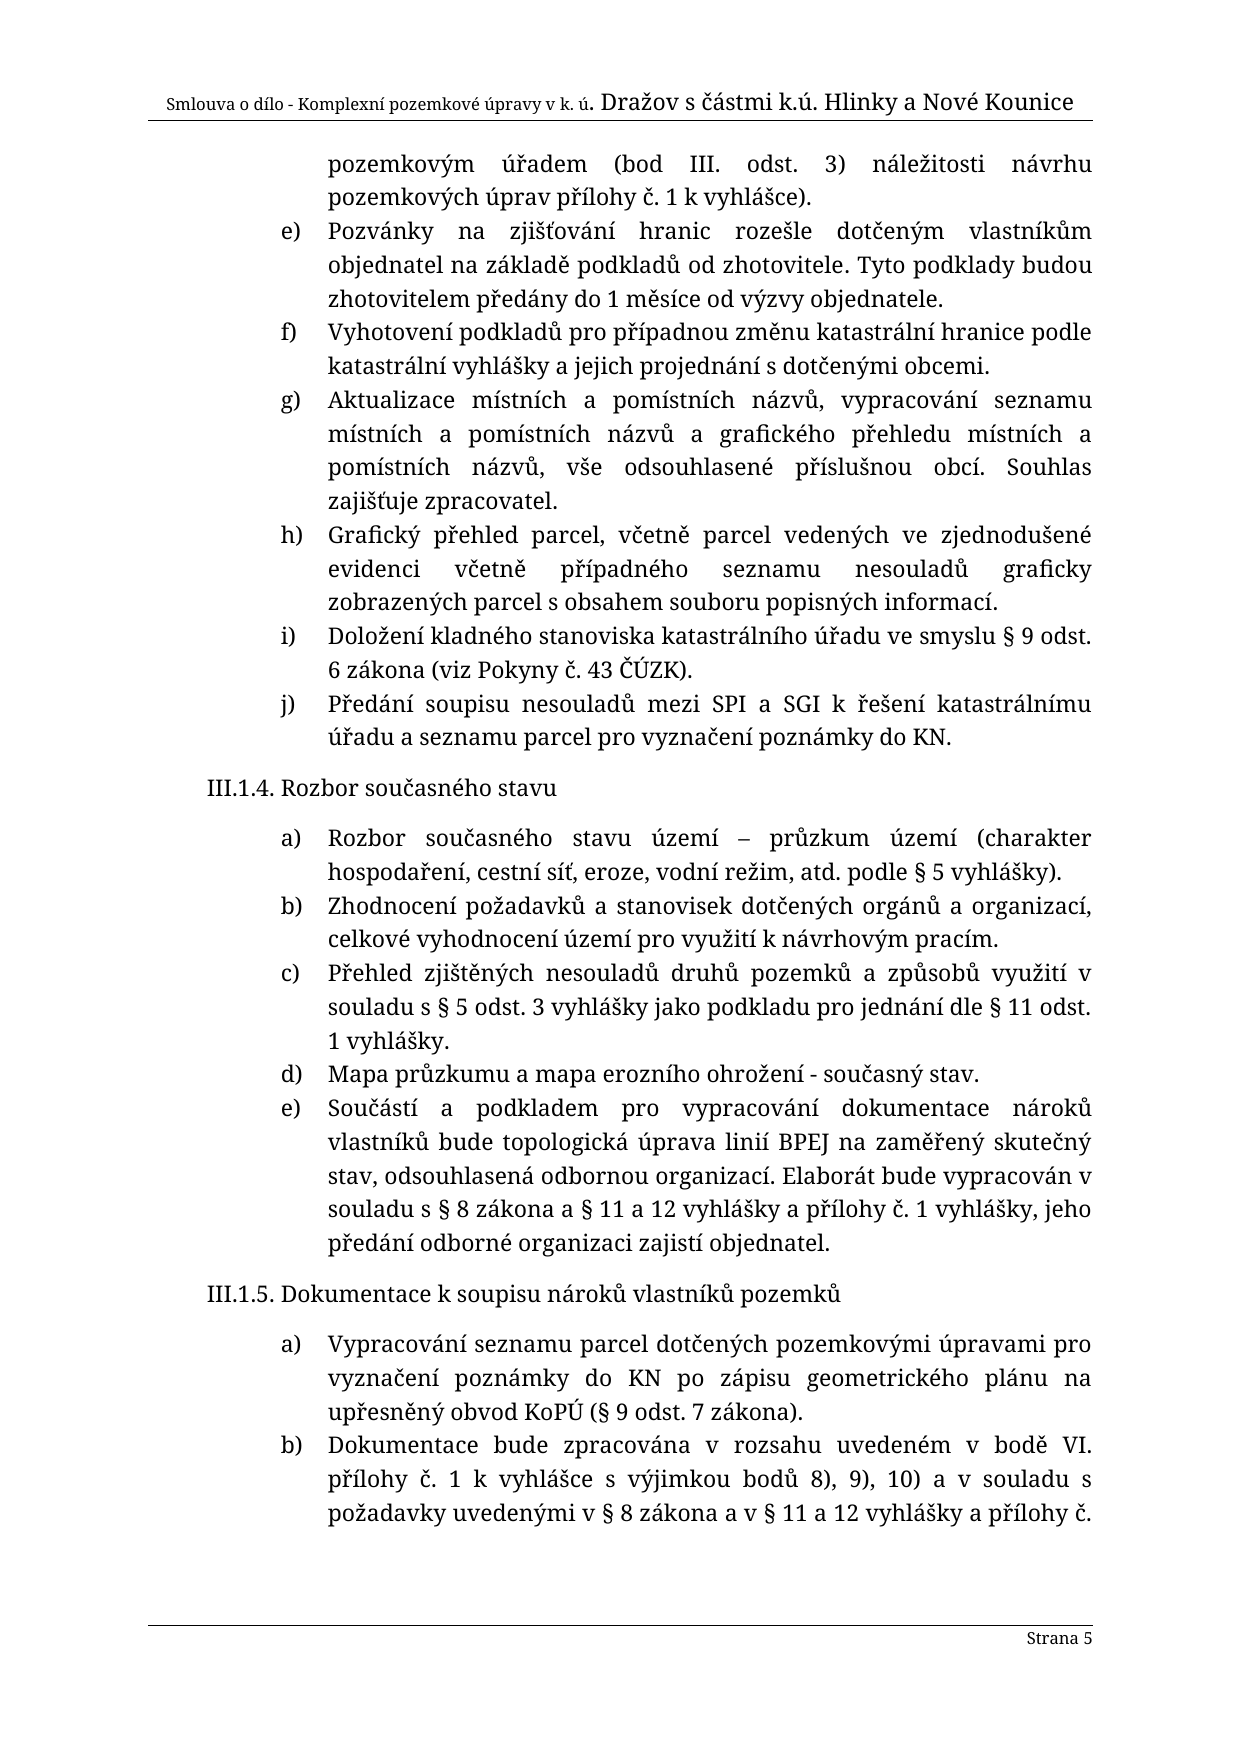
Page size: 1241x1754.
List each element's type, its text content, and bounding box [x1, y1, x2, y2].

text Rozbor současného stavu [207, 772, 1093, 803]
text Předání soupisu nesouladů mezi SPI a SGI k řešení katastrálnímu úřadu a seznamu parcel pro vyznačení poznámky do KN. [281, 688, 1093, 753]
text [281, 1429, 1093, 1528]
text Aktualizace místních a pomístních názvů, vypracování seznamu místních a pomístních názvů a grafického přehledu místních a pomístních názvů, vše odsouhlasené příslušnou obcí. Souhlas zajišťuje zpracovatel. [281, 384, 1093, 516]
text Vyhotovení podkladů pro případnou změnu katastrální hranice podle katastrální vyhlášky a jejich projednání s dotčenými obcemi. [281, 316, 1093, 381]
text Mapa průzkumu a mapa erozního ohrožení - současný stav. [281, 1058, 1093, 1090]
text Přehled zjištěných nesouladů druhů pozemků a způsobů využití v souladu s § 5 odst. 3 vyhlášky jako podkladu pro jednání dle § 11 odst. 1 vyhlášky. [281, 957, 1093, 1056]
text Rozbor současného stavu území – průzkum území (charakter hospodaření, cestní síť, eroze, vodní režim, atd. podle § 5 vyhlášky). [281, 822, 1093, 887]
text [281, 148, 1093, 213]
text Součástí a podkladem pro vypracování dokumentace nároků vlastníků bude topologická úprava linií BPEJ na zaměřený skutečný stav, odsouhlasená odbornou organizací. Elaborát bude vypracován v souladu s § 8 zákona a § 11 a 12 vyhlášky a přílohy č. 1 vyhlášky, jeho předání odborné organizaci zajistí objednatel. [281, 1092, 1093, 1258]
text Grafický přehled parcel, včetně parcel vedených ve zjednodušené evidenci včetně případného seznamu nesouladů graficky zobrazených parcel s obsahem souboru popisných informací. [281, 519, 1093, 618]
text Dokumentace k soupisu nároků vlastníků pozemků [207, 1278, 1093, 1309]
text Vypracování seznamu parcel dotčených pozemkovými úpravami pro vyznačení poznámky do KN po zápisu geometrického plánu na upřesněný obvod KoPÚ (§ 9 odst. 7 zákona). [281, 1328, 1093, 1427]
text Zhodnocení požadavků a stanovisek dotčených orgánů a organizací, celkové vyhodnocení území pro využití k návrhovým pracím. [281, 890, 1093, 955]
text Pozvánky na zjišťování hranic rozešle dotčeným vlastníkům objednatel na základě podkladů od zhotovitele. Tyto podklady budou zhotovitelem předány do 1 měsíce od výzvy objednatele. [281, 215, 1093, 314]
text Doložení kladného stanoviska katastrálního úřadu ve smyslu § 9 odst. 6 zákona (viz Pokyny č. 43 ČÚZK). [281, 620, 1093, 685]
